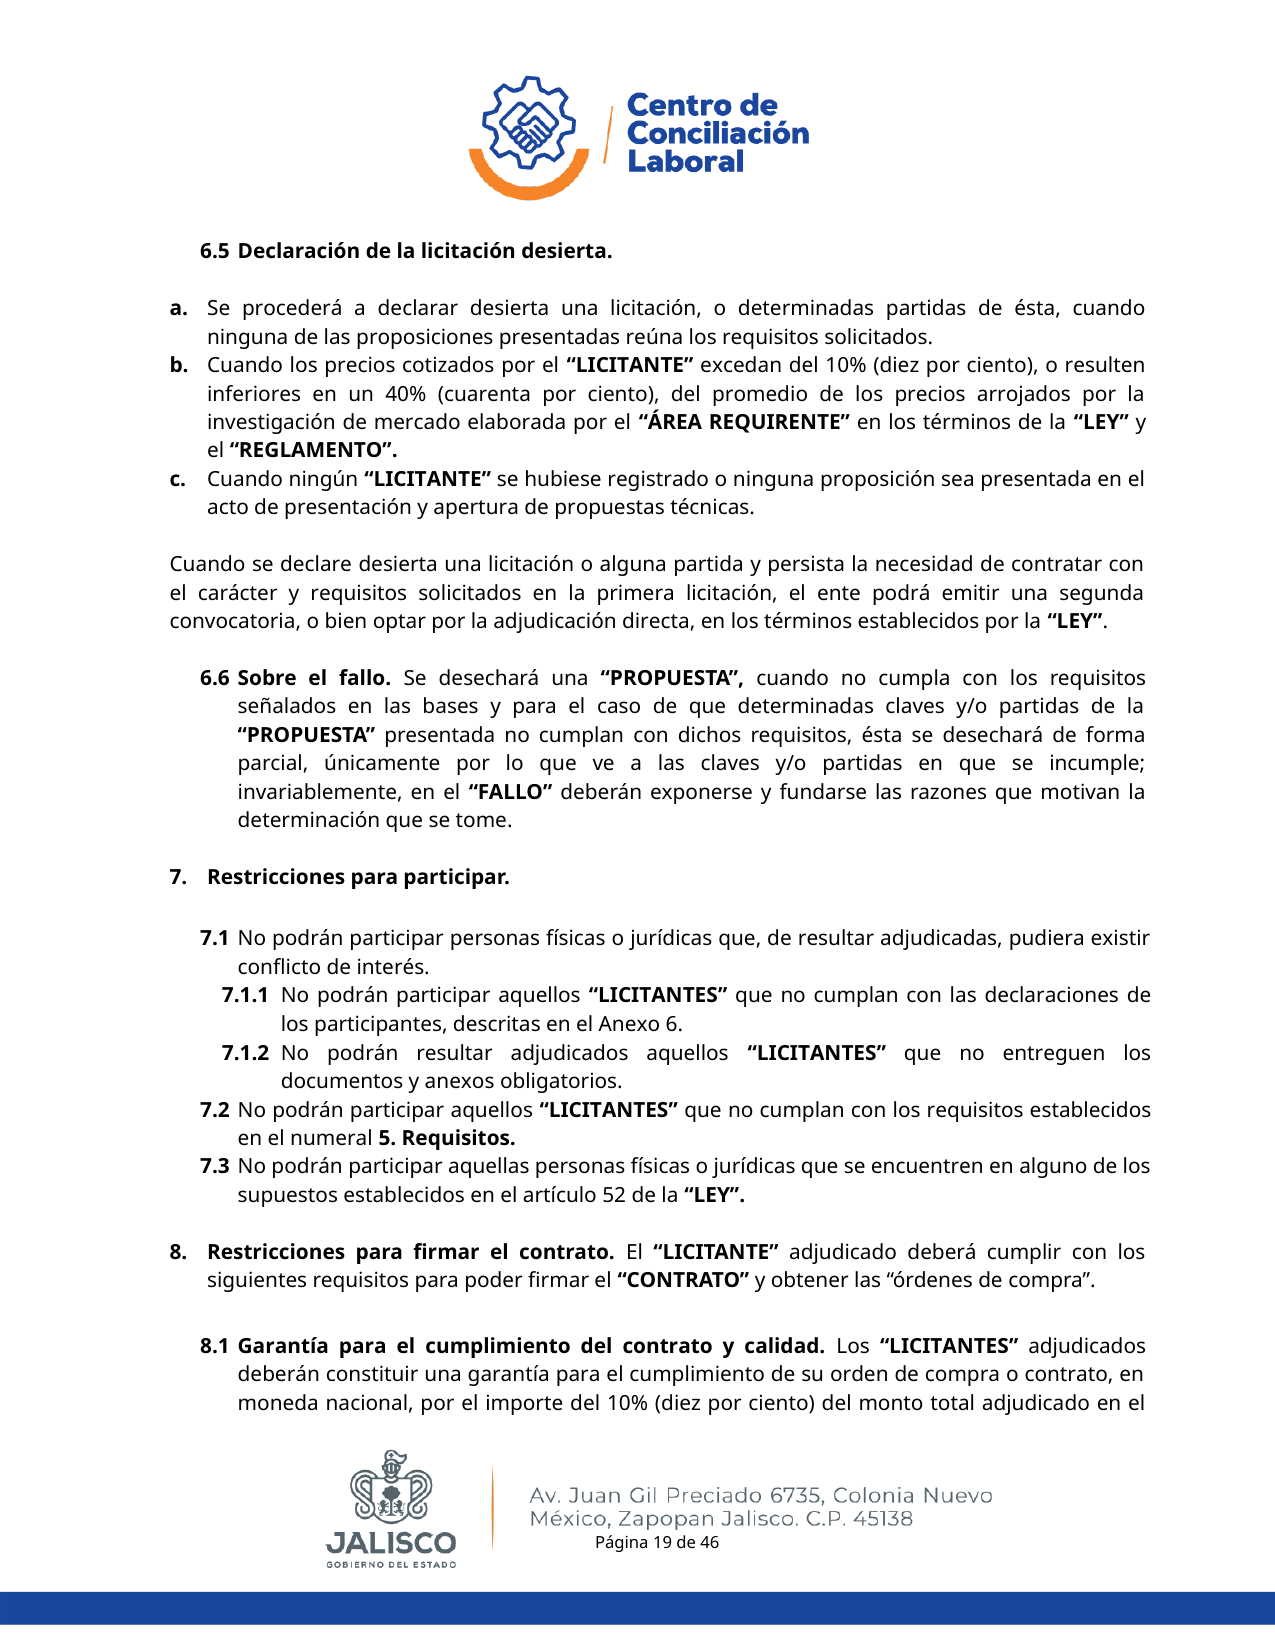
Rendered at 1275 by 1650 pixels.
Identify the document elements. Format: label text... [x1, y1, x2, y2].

subtitle Restricciones para firmar el contrato. El “LICITANTE” adjudicado deberá cumplir con los siguientes requisitos para poder firmar el “CONTRATO” y obtener las “órdenes de compra”. [169, 1237, 1146, 1294]
list Cuando los precios cotizados por el “LICITANTE” excedan del 10% (diez por ciento), o resulten inferiores en un 40% (cuarenta por ciento), del promedio de los precios arrojados por la investigación de mercado elaborada por el “ÁREA REQUIRENTE” en los términos de la “LEY” y el “REGLAMENTO”. [169, 350, 1146, 464]
subtitle Declaración de la licitación desierta. [200, 236, 1146, 265]
list Cuando ningún “LICITANTE” se hubiese registrado o ninguna proposición sea presentada en el acto de presentación y apertura de propuestas técnicas. [169, 464, 1146, 521]
list No podrán participar aquellos “LICITANTES” que no cumplan con las declaraciones de los participantes, descritas en el Anexo 6. [222, 981, 1152, 1037]
subtitle Restricciones para participar. [169, 862, 1146, 891]
picture [0, 3, 1275, 1650]
subtitle Sobre el fallo. Se desechará una “PROPUESTA”, cuando no cumpla con los requisitos señalados en las bases y para el caso de que determinadas claves y/o partidas de la “PROPUESTA” presentada no cumplan con dichos requisitos, ésta se desechará de forma parcial, únicamente por lo que ve a las claves y/o partidas en que se incumple; invariablemente, en el “FALLO” deberán exponerse y fundarse las razones que motivan la determinación que se tome. [200, 663, 1146, 834]
list No podrán resultar adjudicados aquellos “LICITANTES” que no entreguen los documentos y anexos obligatorios. [222, 1038, 1152, 1095]
list No podrán participar personas físicas o jurídicas que, de resultar adjudicadas, pudiera existir conflicto de interés. [200, 923, 1152, 980]
list No podrán participar aquellas personas físicas o jurídicas que se encuentren en alguno de los supuestos establecidos en el artículo 52 de la “LEY”. [200, 1152, 1152, 1208]
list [200, 1331, 1146, 1416]
list No podrán participar aquellos “LICITANTES” que no cumplan con los requisitos establecidos en el numeral 5. Requisitos. [200, 1095, 1152, 1152]
text Cuando se declare desierta una licitación o alguna partida y persista la necesidad de contratar con el carácter y requisitos solicitados en la primera licitación, el ente podrá emitir una segunda convocatoria, o bien optar por la adjudicación directa, en los términos establecidos por la “LEY”. [169, 549, 1146, 635]
list Se procederá a declarar desierta una licitación, o determinadas partidas de ésta, cuando ninguna de las proposiciones presentadas reúna los requisitos solicitados. [169, 293, 1146, 350]
